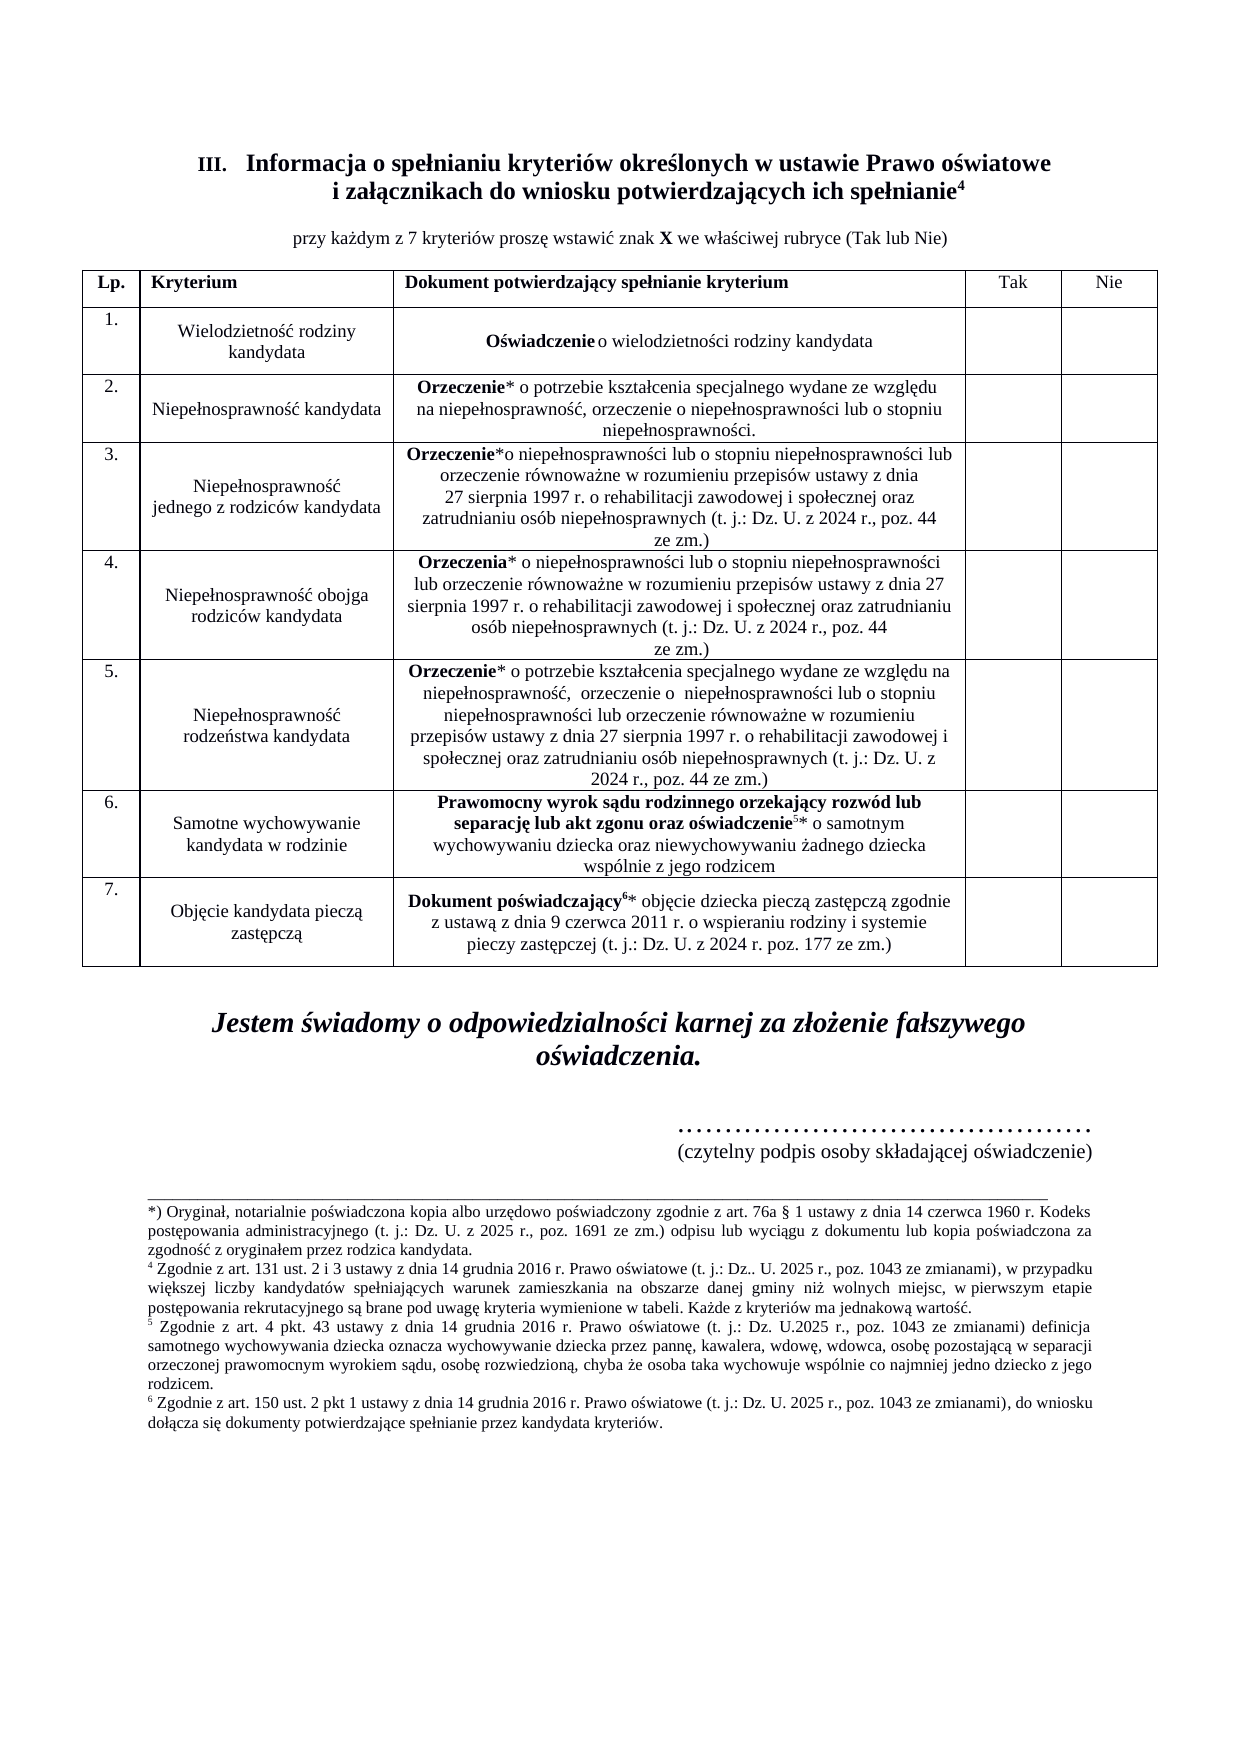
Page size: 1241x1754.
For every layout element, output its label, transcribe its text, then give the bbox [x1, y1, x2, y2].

table_cell [966, 791, 1061, 877]
text .…………………………………… [148, 1106, 1093, 1139]
table_cell [966, 551, 1061, 659]
table_cell [966, 660, 1061, 790]
table_cell [1062, 308, 1157, 374]
text 5 Zgodnie z art. 4 pkt. 43 ustawy z dnia 14 grudnia 2016 r. Prawo oświatowe (t. j.: Dz. U.2025 r., poz. 1043 ze zmianami) definicja samotnego wychowywania dziecka oznacza wychowywanie dziecka przez pannę, kawalera, wdowę, wdowca, osobę pozostającą w separacji orzeczonej prawomocnym wyrokiem sądu, osobę rozwiedzioną, chyba że osoba taka wychowuje wspólnie co najmniej jedno dziecko z jego rodzicem. [148, 1317, 1093, 1393]
table_cell Niepełnosprawność obojga rodziców kandydata [141, 551, 393, 659]
table_cell Orzeczenie* o potrzebie kształcenia specjalnego wydane ze względu na niepełnosprawność, orzeczenie o niepełnosprawności lub o stopniu niepełnosprawności. [394, 375, 965, 442]
table_cell 2. [83, 375, 139, 442]
table_cell 7. [83, 878, 139, 966]
table_cell 6. [83, 791, 139, 877]
text 6 Zgodnie z art. 150 ust. 2 pkt 1 ustawy z dnia 14 grudnia 2016 r. Prawo oświatowe (t. j.: Dz. U. 2025 r., poz. 1043 ze zmianami), do wniosku dołącza się dokumenty potwierdzające spełnianie przez kandydata kryteriów. [148, 1393, 1093, 1432]
list Informacja o spełnianiu kryteriów określonych w ustawie Prawo oświatowe i załącznikach do wniosku potwierdzających ich spełnianie4 [185, 148, 1093, 205]
table_cell [966, 878, 1061, 966]
table_cell [966, 375, 1061, 442]
table_cell Samotne wychowywanie kandydata w rodzinie [141, 791, 393, 877]
table_header Tak [966, 271, 1061, 307]
table_header Kryterium [141, 271, 393, 307]
table_cell [1062, 878, 1157, 966]
table_cell Wielodzietność rodziny kandydata [141, 308, 393, 374]
table_header Lp. [83, 271, 139, 307]
table_cell [1062, 375, 1157, 442]
text *) Oryginał, notarialnie poświadczona kopia albo urzędowo poświadczony zgodnie z art. 76a § 1 ustawy z dnia 14 czerwca 1960 r. Kodeks postępowania administracyjnego (t. j.: Dz. U. z 2025 r., poz. 1691 ze zm.) odpisu lub wyciągu z dokumentu lub kopia poświadczona za zgodność z oryginałem przez rodzica kandydata. [148, 1202, 1093, 1259]
table_cell 4. [83, 551, 139, 659]
table_cell 5. [83, 660, 139, 790]
table_header Nie [1062, 271, 1157, 307]
table_cell Prawomocny wyrok sądu rodzinnego orzekający rozwód lub separację lub akt zgonu oraz oświadczenie5* o samotnym wychowywaniu dziecka oraz niewychowywaniu żadnego dziecka wspólnie z jego rodzicem [394, 791, 965, 877]
table_cell Dokument poświadczający6* objęcie dziecka pieczą zastępczą zgodnie z ustawą z dnia 9 czerwca 2011 r. o wspieraniu rodziny i systemie pieczy zastępczej (t. j.: Dz. U. z 2024 r. poz. 177 ze zm.) [394, 878, 965, 966]
text (czytelny podpis osoby składającej oświadczenie) [148, 1139, 1093, 1163]
text Jestem świadomy o odpowiedzialności karnej za złożenie fałszywego oświadczenia. [148, 1005, 1093, 1072]
table_cell [1062, 443, 1157, 550]
table_cell Objęcie kandydata pieczą zastępczą [141, 878, 393, 966]
table_cell Orzeczenia* o niepełnosprawności lub o stopniu niepełnosprawności lub orzeczenie równoważne w rozumieniu przepisów ustawy z dnia 27 sierpnia 1997 r. o rehabilitacji zawodowej i społecznej oraz zatrudnianiu osób niepełnosprawnych (t. j.: Dz. U. z 2024 r., poz. 44 ze zm.) [394, 551, 965, 659]
table_cell [966, 443, 1061, 550]
text 4 Zgodnie z art. 131 ust. 2 i 3 ustawy z dnia 14 grudnia 2016 r. Prawo oświatowe (t. j.: Dz.. U. 2025 r., poz. 1043 ze zmianami), w przypadku większej liczby kandydatów spełniających warunek zamieszkania na obszarze danej gminy niż wolnych miejsc, w pierwszym etapie postępowania rekrutacyjnego są brane pod uwagę kryteria wymienione w tabeli. Każde z kryteriów ma jednakową wartość. [148, 1259, 1093, 1317]
table_cell [966, 308, 1061, 374]
table_cell Niepełnosprawność jednego z rodziców kandydata [141, 443, 393, 550]
table_cell Orzeczenie*o niepełnosprawności lub o stopniu niepełnosprawności lub orzeczenie równoważne w rozumieniu przepisów ustawy z dnia 27 sierpnia 1997 r. o rehabilitacji zawodowej i społecznej oraz zatrudnianiu osób niepełnosprawnych (t. j.: Dz. U. z 2024 r., poz. 44 ze zm.) [394, 443, 965, 550]
table_cell Orzeczenie* o potrzebie kształcenia specjalnego wydane ze względu na niepełnosprawność, orzeczenie o niepełnosprawności lub o stopniu niepełnosprawności lub orzeczenie równoważne w rozumieniu przepisów ustawy z dnia 27 sierpnia 1997 r. o rehabilitacji zawodowej i społecznej oraz zatrudnianiu osób niepełnosprawnych (t. j.: Dz. U. z 2024 r., poz. 44 ze zm.) [394, 660, 965, 790]
table_cell 3. [83, 443, 139, 550]
table_header Dokument potwierdzający spełnianie kryterium [394, 271, 965, 307]
table_cell [1062, 551, 1157, 659]
table_cell [1062, 791, 1157, 877]
table_cell [1062, 660, 1157, 790]
text ____________________________________________________________________________________________________________ [148, 1182, 1093, 1202]
table_cell Niepełnosprawność kandydata [141, 375, 393, 442]
table_cell 1. [83, 308, 139, 374]
table_cell Oświadczenie o wielodzietności rodziny kandydata [394, 308, 965, 374]
text przy każdym z 7 kryteriów proszę wstawić znak X we właściwej rubryce (Tak lub Nie) [148, 227, 1093, 248]
table_cell Niepełnosprawność rodzeństwa kandydata [141, 660, 393, 790]
